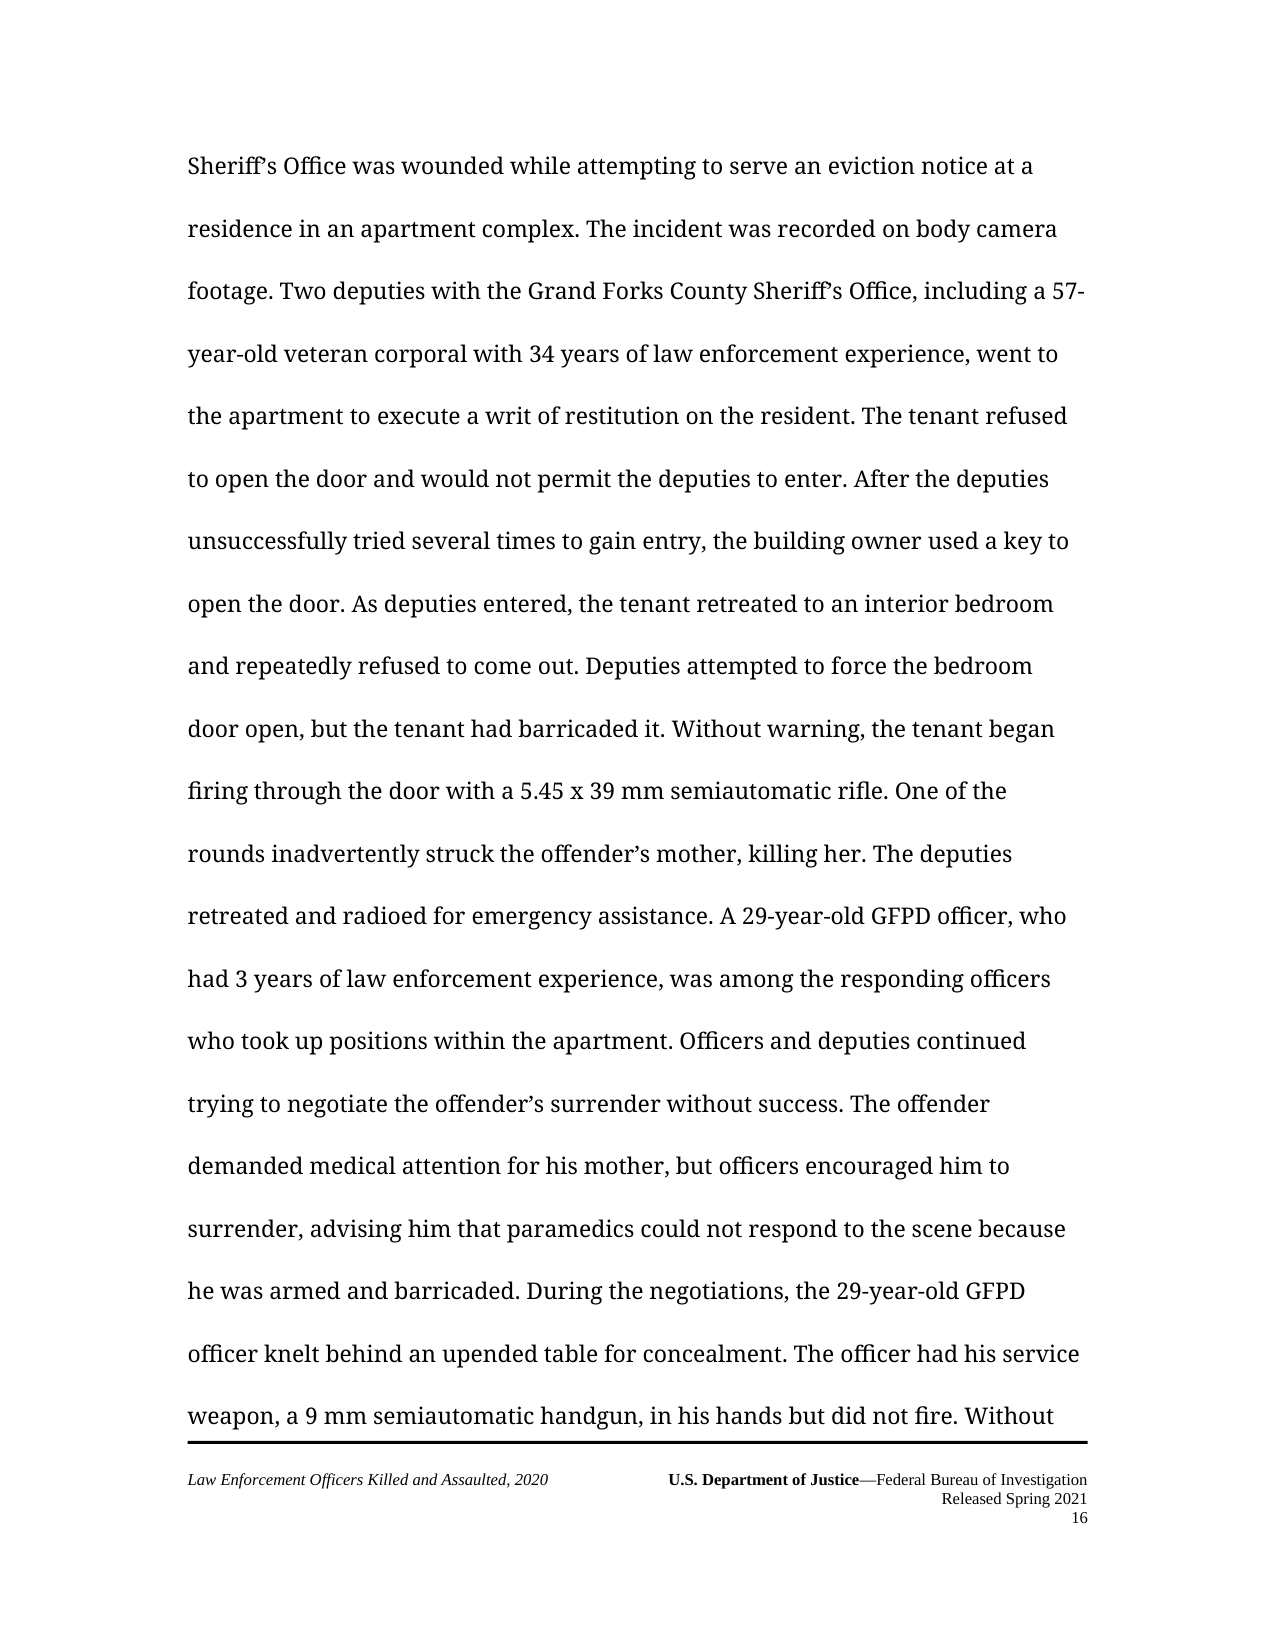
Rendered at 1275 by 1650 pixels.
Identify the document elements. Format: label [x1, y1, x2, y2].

text [187, 150, 1087, 1431]
